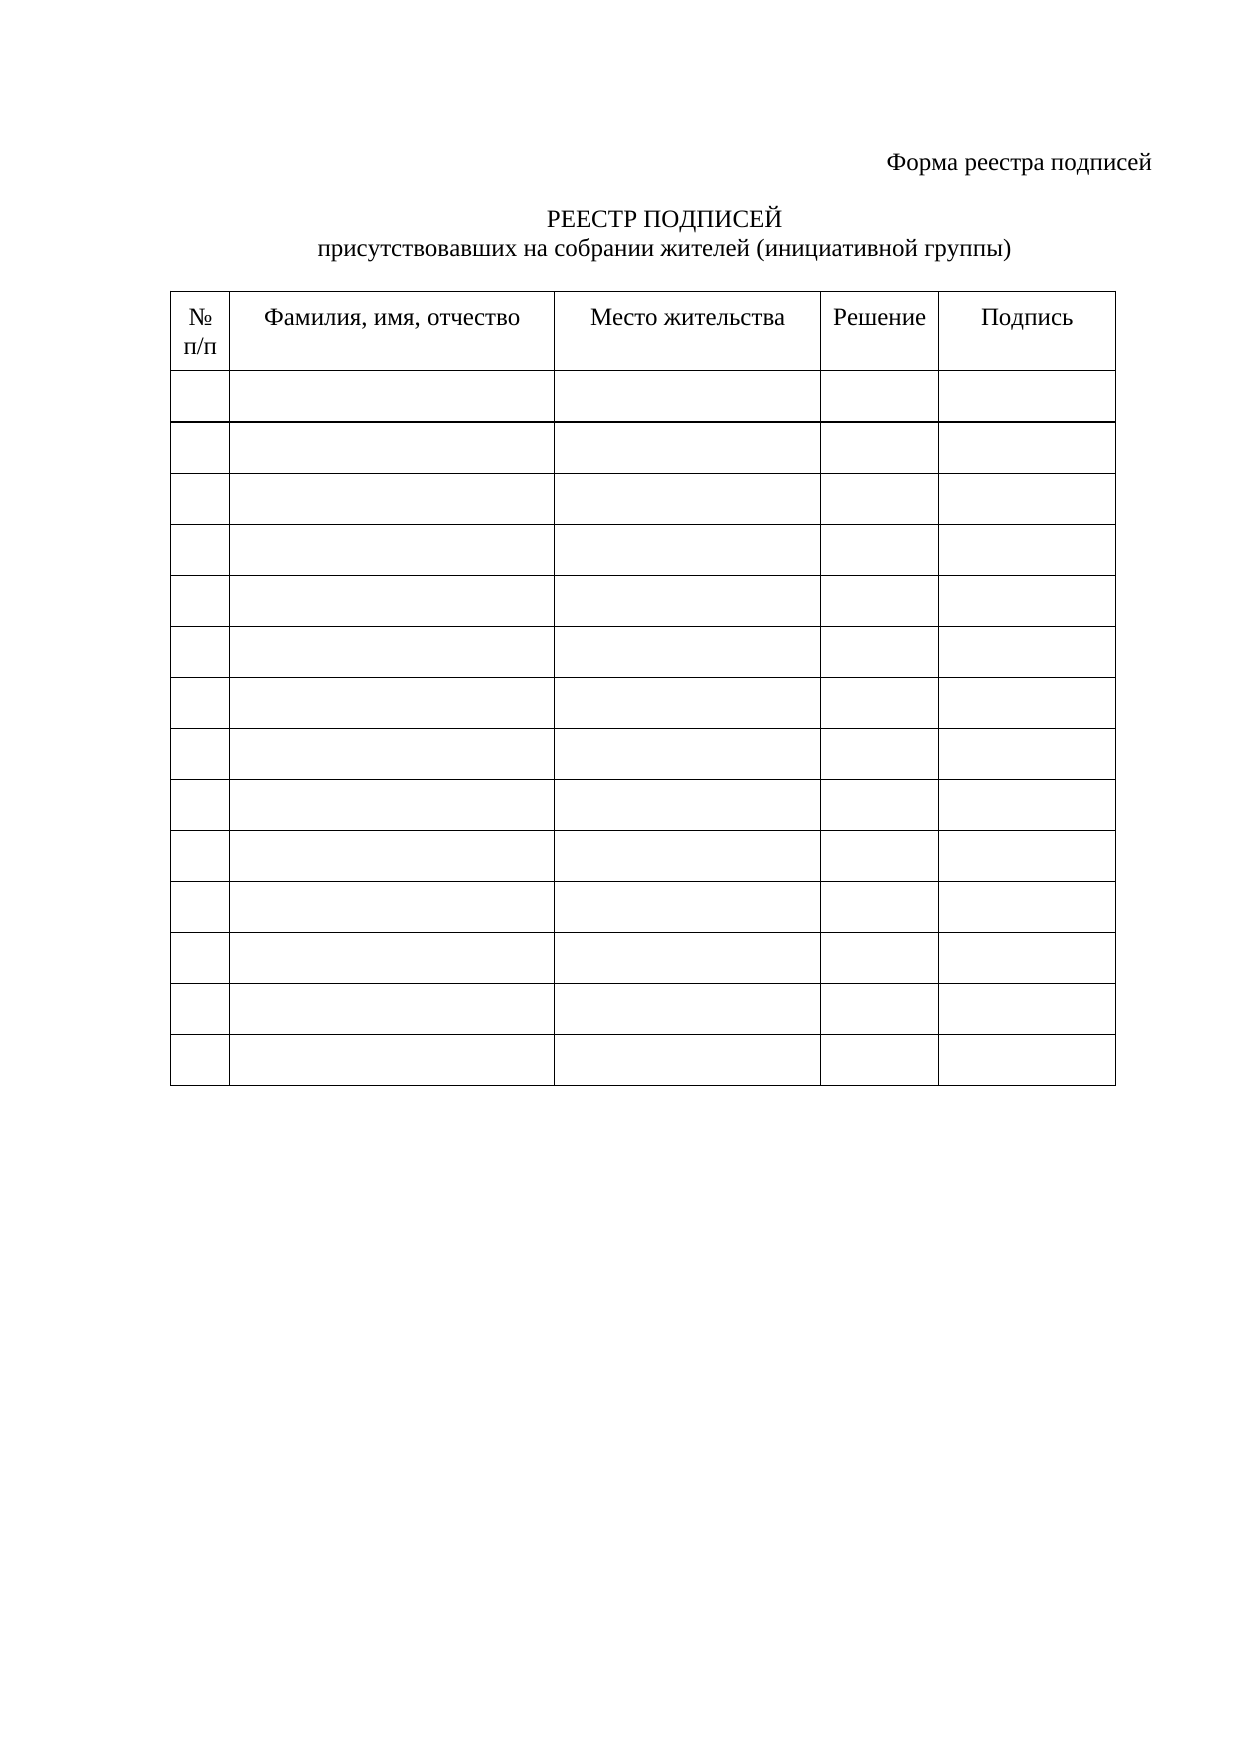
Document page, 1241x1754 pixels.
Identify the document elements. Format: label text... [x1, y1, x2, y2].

table_cell [555, 371, 820, 421]
table_cell [821, 627, 938, 677]
table_cell [555, 576, 820, 626]
table_cell [555, 525, 820, 574]
table_cell [821, 831, 938, 881]
table_cell [821, 1035, 938, 1085]
table_cell [555, 423, 820, 472]
table_cell [821, 423, 938, 472]
table_cell [555, 474, 820, 523]
table_cell [821, 525, 938, 574]
table_cell [555, 627, 820, 677]
table_header Фамилия, имя, отчество [230, 292, 554, 370]
table_cell [821, 371, 938, 421]
table_cell [171, 627, 229, 677]
table_cell [555, 729, 820, 779]
table_header Решение [821, 292, 938, 370]
table_cell [939, 525, 1115, 574]
table_cell [939, 1035, 1115, 1085]
table_cell [171, 525, 229, 574]
table_cell [821, 576, 938, 626]
table_cell [821, 729, 938, 779]
table_cell [939, 474, 1115, 523]
table_cell [171, 474, 229, 523]
table_cell [939, 576, 1115, 626]
table_cell [821, 933, 938, 983]
table_cell [939, 984, 1115, 1034]
table_cell [171, 780, 229, 830]
table_cell [939, 729, 1115, 779]
text присутствовавших на собрании жителей (инициативной группы) [177, 233, 1152, 262]
table_cell [171, 576, 229, 626]
text Форма реестра подписей [177, 147, 1152, 176]
table_cell [230, 525, 554, 574]
table_cell [230, 627, 554, 677]
text РЕЕСТР ПОДПИСЕЙ [177, 204, 1152, 233]
table_cell [171, 371, 229, 421]
table_cell [230, 678, 554, 728]
table_cell [821, 678, 938, 728]
table_cell [171, 831, 229, 881]
table_cell [939, 423, 1115, 472]
table_cell [171, 882, 229, 932]
table_cell [230, 423, 554, 472]
table_header № п/п [171, 292, 229, 370]
table_cell [555, 780, 820, 830]
table_cell [555, 984, 820, 1034]
table_cell [230, 882, 554, 932]
table_cell [939, 371, 1115, 421]
table_cell [939, 831, 1115, 881]
table_cell [230, 576, 554, 626]
table_cell [230, 729, 554, 779]
table_header Место жительства [555, 292, 820, 370]
table_cell [230, 780, 554, 830]
table_cell [171, 423, 229, 472]
table_cell [555, 831, 820, 881]
table_cell [939, 678, 1115, 728]
table_cell [171, 933, 229, 983]
table_cell [821, 474, 938, 523]
table_cell [821, 882, 938, 932]
table_cell [230, 984, 554, 1034]
table_cell [171, 729, 229, 779]
table_cell [555, 882, 820, 932]
table_cell [555, 678, 820, 728]
table_cell [230, 474, 554, 523]
table_cell [555, 933, 820, 983]
table_cell [171, 1035, 229, 1085]
table_cell [939, 780, 1115, 830]
table_cell [939, 933, 1115, 983]
table_cell [939, 882, 1115, 932]
table_cell [230, 831, 554, 881]
table_cell [939, 627, 1115, 677]
table_cell [171, 984, 229, 1034]
table_cell [821, 780, 938, 830]
table_cell [171, 678, 229, 728]
table_header Подпись [939, 292, 1115, 370]
table_cell [821, 984, 938, 1034]
table_cell [230, 1035, 554, 1085]
table_cell [230, 933, 554, 983]
table_cell [230, 371, 554, 421]
table_cell [555, 1035, 820, 1085]
